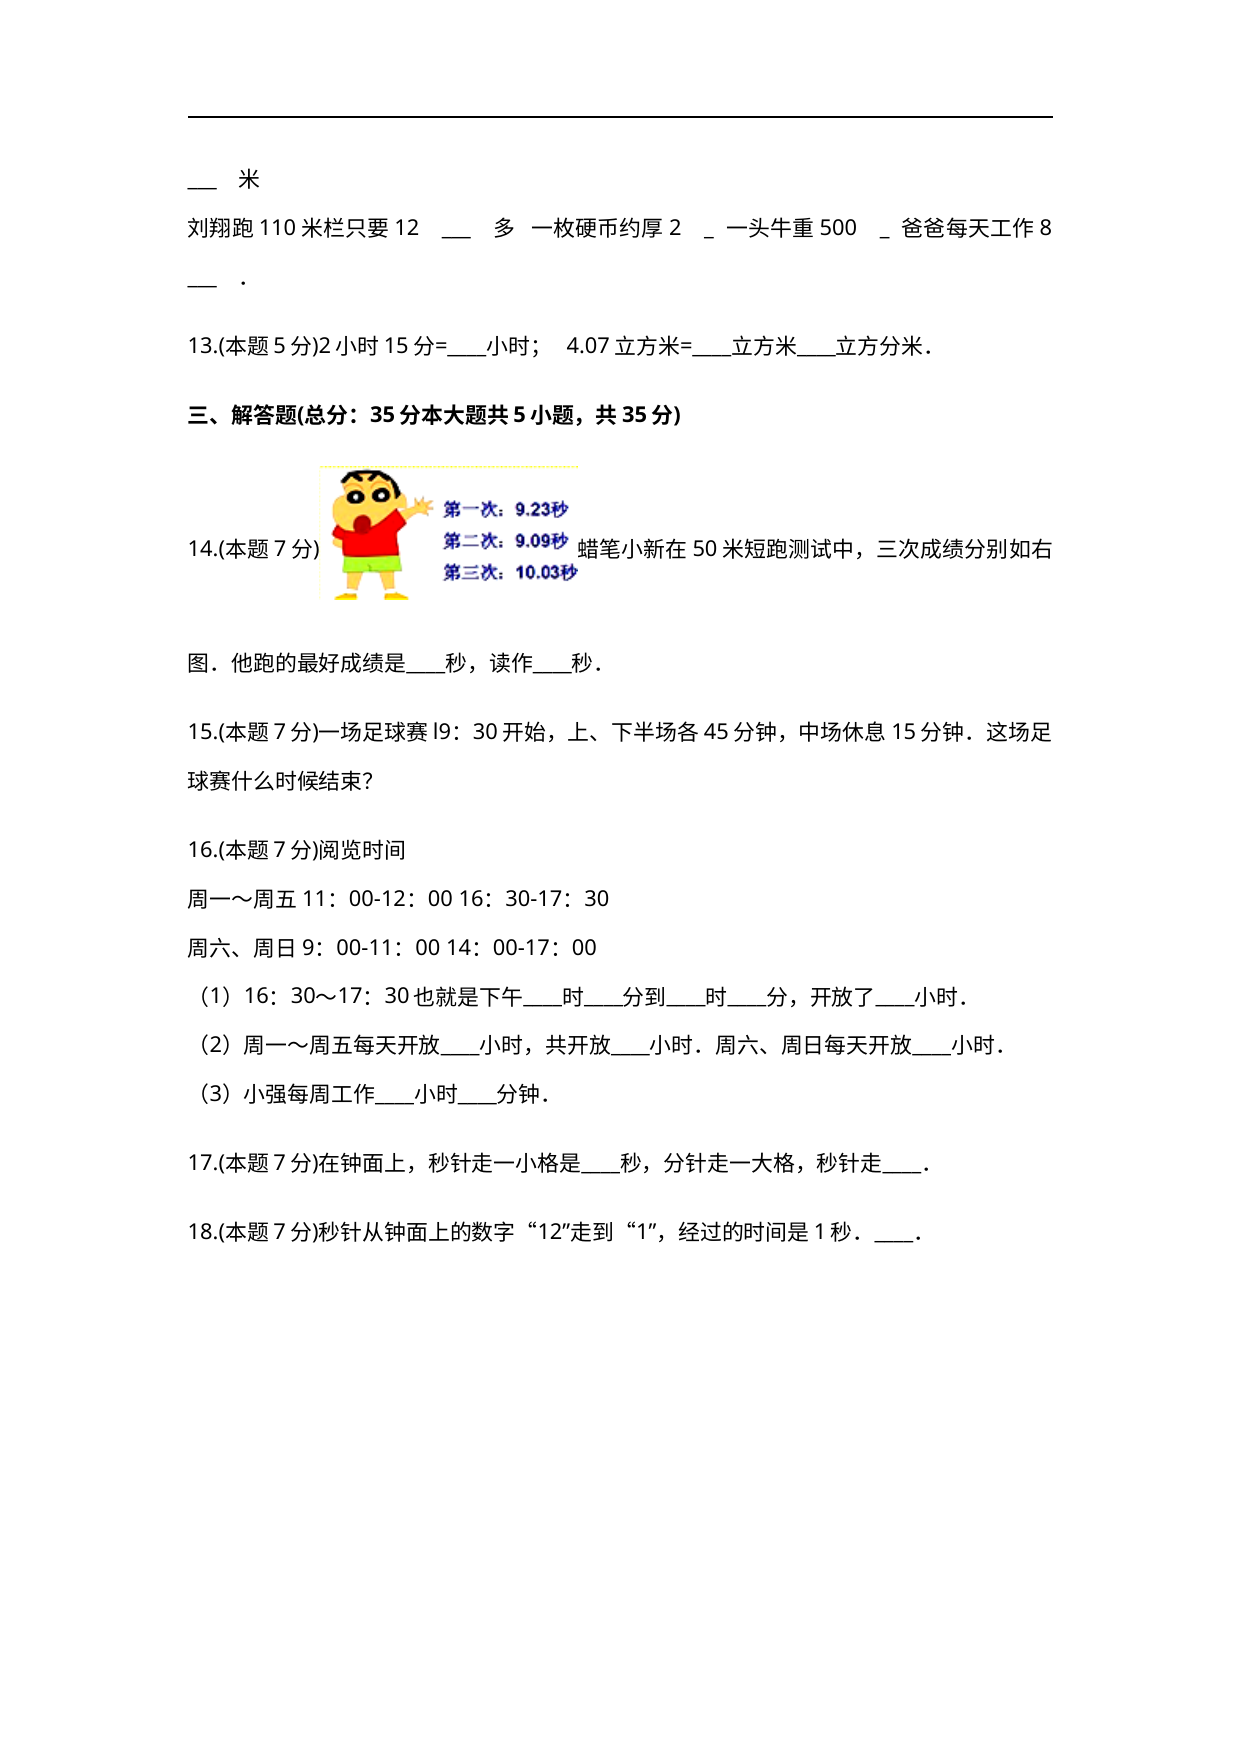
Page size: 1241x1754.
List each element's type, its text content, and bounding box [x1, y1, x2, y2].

text 15.(本题7分)一场足球赛l9：30开始，上、下半场各45分钟，中场休息15分钟．这场足球赛什么时候结束？ [187, 715, 1053, 796]
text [187, 162, 1053, 292]
picture [319, 466, 578, 600]
text 三、解答题(总分：35分本大题共5小题，共35分) [187, 398, 1053, 430]
text 17.(本题7分)在钟面上，秒针走一小格是____秒，分针走一大格，秒针走____． [187, 1146, 1053, 1178]
text 13.(本题5分)2小时15分=____小时； 4.07立方米=____立方米____立方分米． [187, 329, 1053, 361]
text 18.(本题7分)秒针从钟面上的数字“12”走到“1”，经过的时间是1秒．____． [187, 1215, 1053, 1247]
text 14.(本题7分)蜡笔小新在50米短跑测试中，三次成绩分别如右图．他跑的最好成绩是____秒，读作____秒． [187, 467, 1053, 678]
text 16.(本题7分)阅览时间 周一～周五 11：00-12：00 16：30-17：30 周六、周日 9：00-11：00 14：00-17：00 （1）16：30～17：30也就是下午____时____分到____时____分，开放了____小时． （2）周一～周五每天开放____小时，共开放____小时．周六、周日每天开放____小时． （3）小强每周工作____小时____分钟． [187, 833, 1053, 1109]
